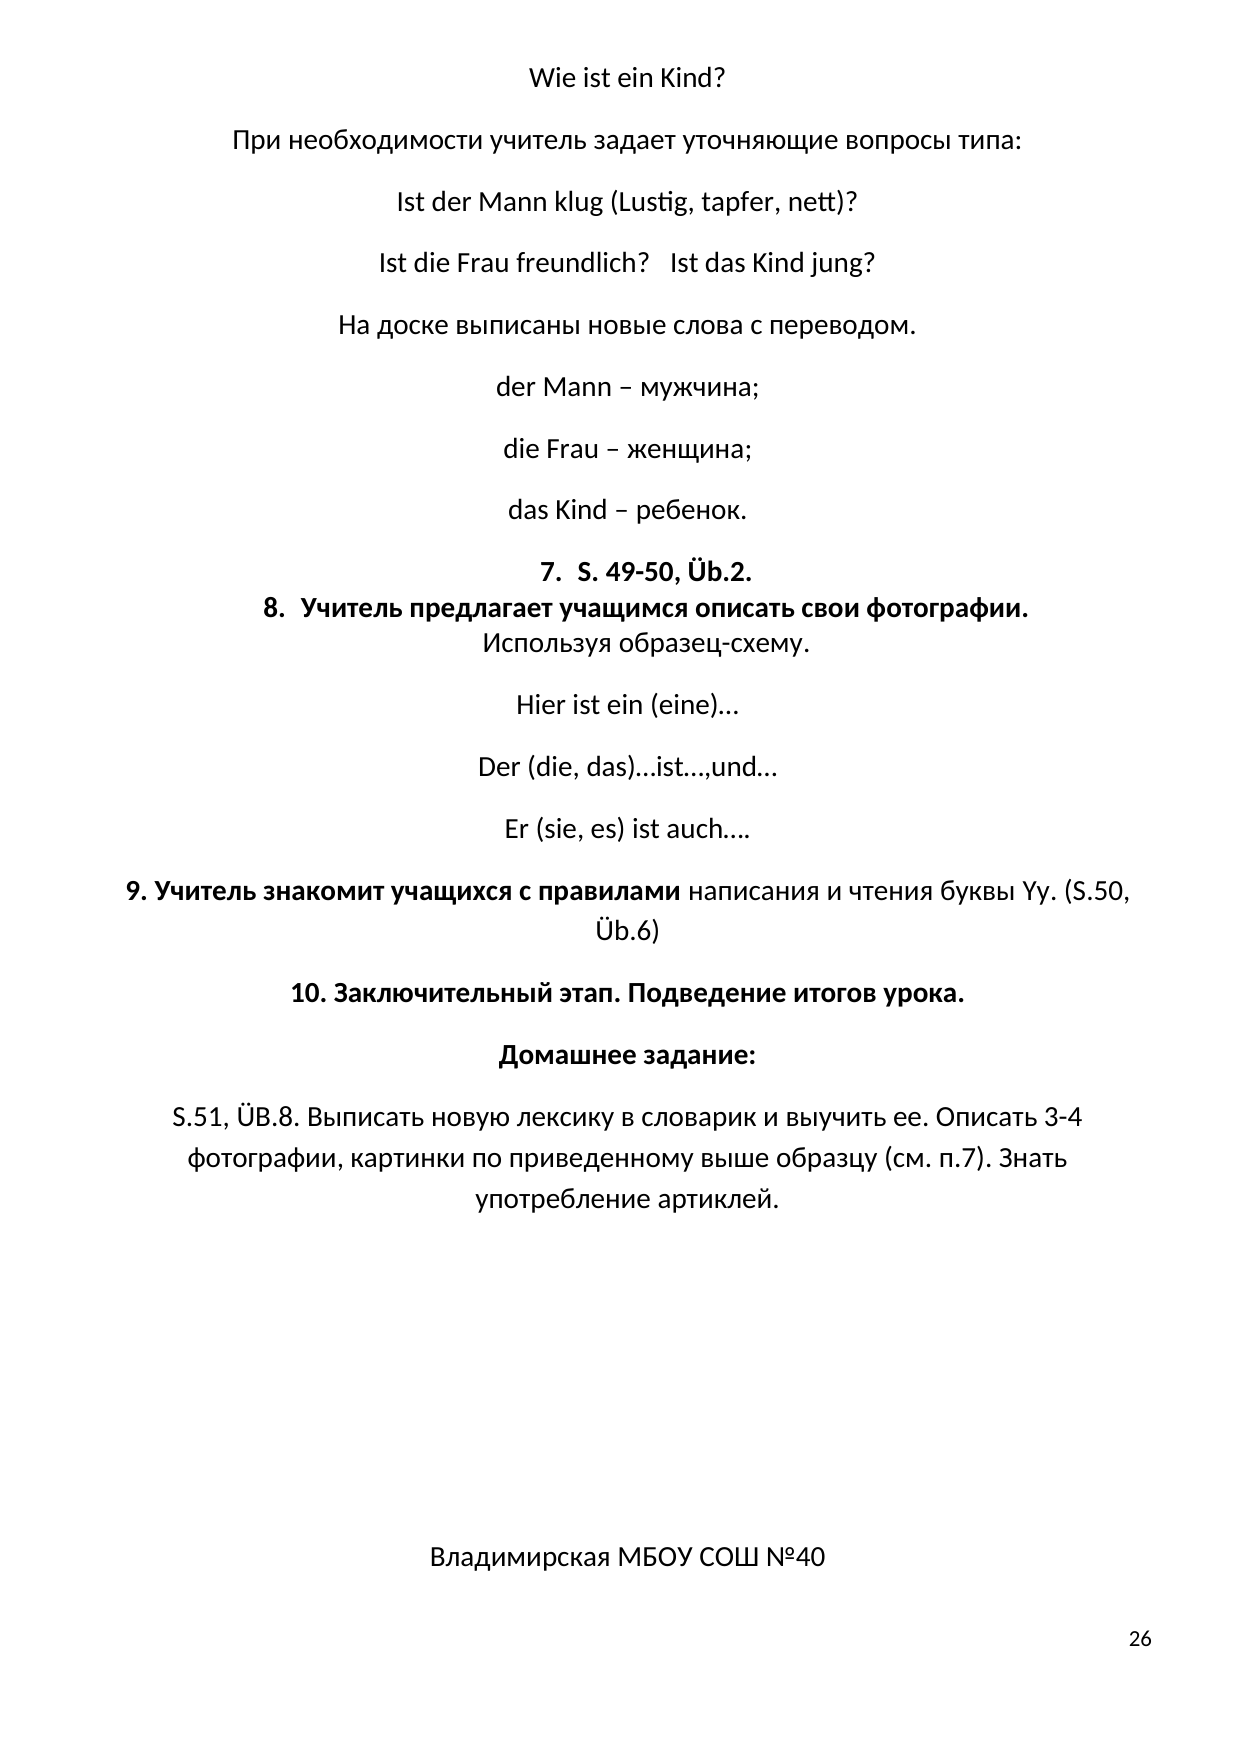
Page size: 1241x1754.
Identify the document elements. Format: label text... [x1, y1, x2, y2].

text Hier ist ein (eine)… [103, 686, 1152, 722]
list Учитель предлагает учащимся описать свои фотографии. [141, 589, 1152, 624]
text die Frau – женщина; [103, 430, 1152, 465]
text 10. Заключительный этап. Подведение итогов урока. [103, 974, 1152, 1010]
text das Kind – ребенок. [103, 491, 1152, 527]
text Домашнее задание: [103, 1036, 1152, 1072]
text Используя образец-схему. [141, 624, 1152, 660]
text Wie ist ein Kind? [103, 59, 1152, 95]
text 9. Учитель знакомит учащихся с правилами написания и чтения буквы Yy. (S.50, Üb.6) [103, 872, 1152, 948]
text При необходимости учитель задает уточняющие вопросы типа: [103, 121, 1152, 156]
text Ist die Frau freundlich? Ist das Kind jung? [103, 244, 1152, 280]
text На доске выписаны новые слова с переводом. [103, 306, 1152, 342]
text Er (sie, es) ist auch…. [103, 810, 1152, 845]
text Der (die, das)…ist…,und… [103, 748, 1152, 784]
text Ist der Mann klug (Lustig, tapfer, nett)? [103, 183, 1152, 218]
text S.51, ÜB.8. Выписать новую лексику в словарик и выучить ее. Описать 3-4 фотографии, картинки по приведенному выше образцу (см. п.7). Знать употребление артиклей. [103, 1098, 1152, 1215]
text Владимирская МБОУ СОШ №40 [103, 1538, 1152, 1574]
list S. 49-50, Üb.2. [141, 553, 1152, 589]
text der Mann – мужчина; [103, 368, 1152, 403]
